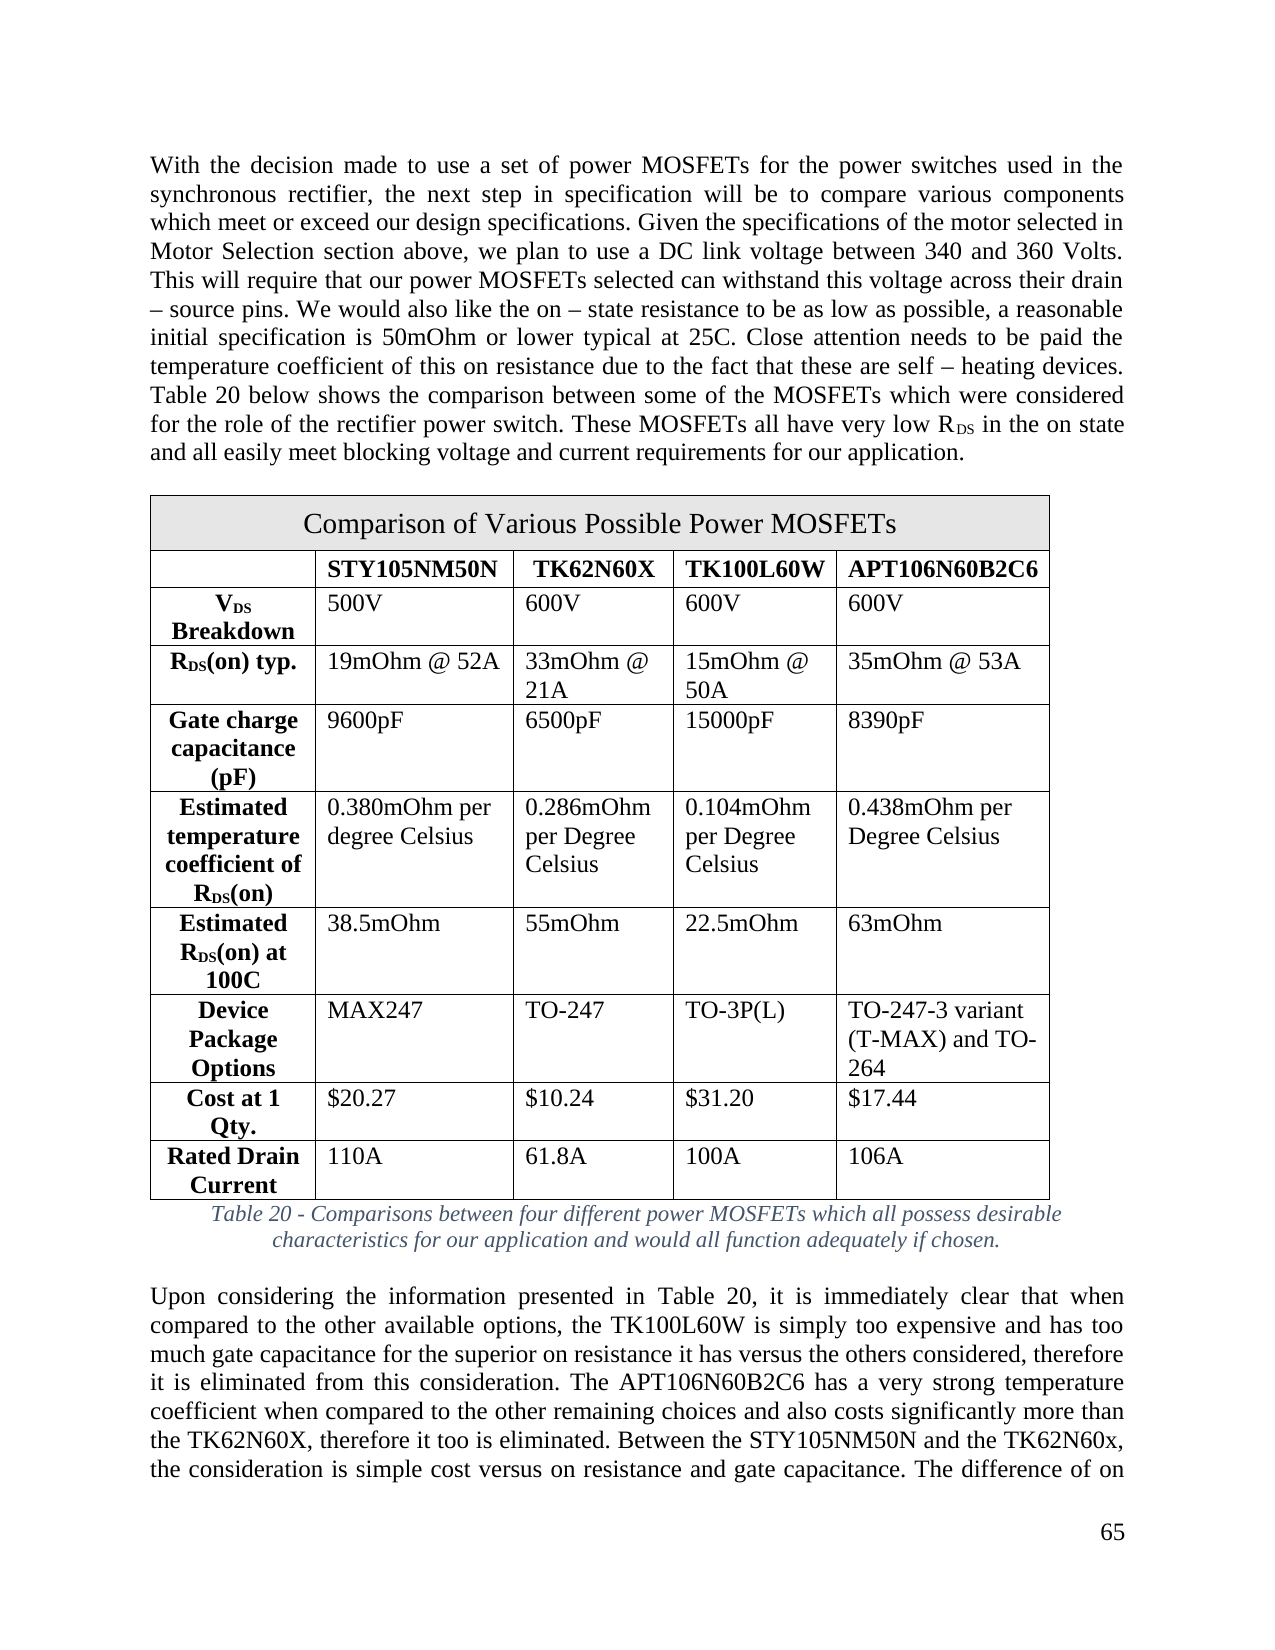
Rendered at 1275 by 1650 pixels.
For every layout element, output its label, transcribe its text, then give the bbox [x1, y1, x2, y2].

table_cell Estimated RDS(on) at 100C [151, 908, 315, 994]
table_cell 600V [514, 588, 673, 645]
table_cell VDS Breakdown [151, 588, 315, 645]
table_cell TO-247 [514, 995, 673, 1082]
table_cell 600V [837, 588, 1049, 645]
table_cell APT106N60B2C6 [837, 551, 1049, 587]
table_cell $20.27 [316, 1083, 513, 1140]
table_cell 100A [674, 1141, 836, 1199]
table_cell 0.380mOhm per degree Celsius [316, 792, 513, 907]
table_cell 500V [316, 588, 513, 645]
text Table 20 - Comparisons between four different power MOSFETs which all possess desirable characteristics for our application and would all function adequately if chosen. [150, 1200, 1125, 1252]
table_cell RDS(on) typ. [151, 646, 315, 704]
text With the decision made to use a set of power MOSFETs for the power switches used in the synchronous rectifier, the next step in specification will be to compare various components which meet or exceed our design specifications. Given the specifications of the motor selected in Motor Selection section above, we plan to use a DC link voltage between 340 and 360 Volts. This will require that our power MOSFETs selected can withstand this voltage across their drain – source pins. We would also like the on – state resistance to be as low as possible, a reasonable initial specification is 50mOhm or lower typical at 25C. Close attention needs to be paid the temperature coefficient of this on resistance due to the fact that these are self – heating devices. Table 20 below shows the comparison between some of the MOSFETs which were considered for the role of the rectifier power switch. These MOSFETs all have very low RDS in the on state and all easily meet blocking voltage and current requirements for our application. [150, 150, 1125, 466]
table_cell $31.20 [674, 1083, 836, 1140]
table_cell Rated Drain Current [151, 1141, 315, 1199]
table_cell 55mOhm [514, 908, 673, 994]
table_cell TK62N60X [514, 551, 673, 587]
table_cell [151, 551, 315, 587]
table_cell 35mOhm @ 53A [837, 646, 1049, 704]
table_cell 63mOhm [837, 908, 1049, 994]
table_cell 61.8A [514, 1141, 673, 1199]
table_cell 110A [316, 1141, 513, 1199]
table_cell Cost at 1 Qty. [151, 1083, 315, 1140]
table_cell 33mOhm @ 21A [514, 646, 673, 704]
table_cell Device Package Options [151, 995, 315, 1082]
table_cell TO-247-3 variant (T-MAX) and TO-264 [837, 995, 1049, 1082]
table_cell MAX247 [316, 995, 513, 1082]
table_cell Estimated temperature coefficient of RDS(on) [151, 792, 315, 907]
table_cell 15mOhm @ 50A [674, 646, 836, 704]
table_cell TO-3P(L) [674, 995, 836, 1082]
table_cell STY105NM50N [316, 551, 513, 587]
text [150, 1281, 1125, 1482]
table_cell 0.104mOhm per Degree Celsius [674, 792, 836, 907]
table_cell 15000pF [674, 705, 836, 791]
table_cell $17.44 [837, 1083, 1049, 1140]
table_cell 600V [674, 588, 836, 645]
table_cell $10.24 [514, 1083, 673, 1140]
table_cell 22.5mOhm [674, 908, 836, 994]
table_cell 8390pF [837, 705, 1049, 791]
table_cell 106A [837, 1141, 1049, 1199]
table_cell 19mOhm @ 52A [316, 646, 513, 704]
table_cell 38.5mOhm [316, 908, 513, 994]
table_header Comparison of Various Possible Power MOSFETs [151, 496, 1049, 550]
table_cell TK100L60W [674, 551, 836, 587]
table_cell Gate charge capacitance (pF) [151, 705, 315, 791]
table_cell 9600pF [316, 705, 513, 791]
table_cell 0.286mOhm per Degree Celsius [514, 792, 673, 907]
table_cell 6500pF [514, 705, 673, 791]
table_cell 0.438mOhm per Degree Celsius [837, 792, 1049, 907]
